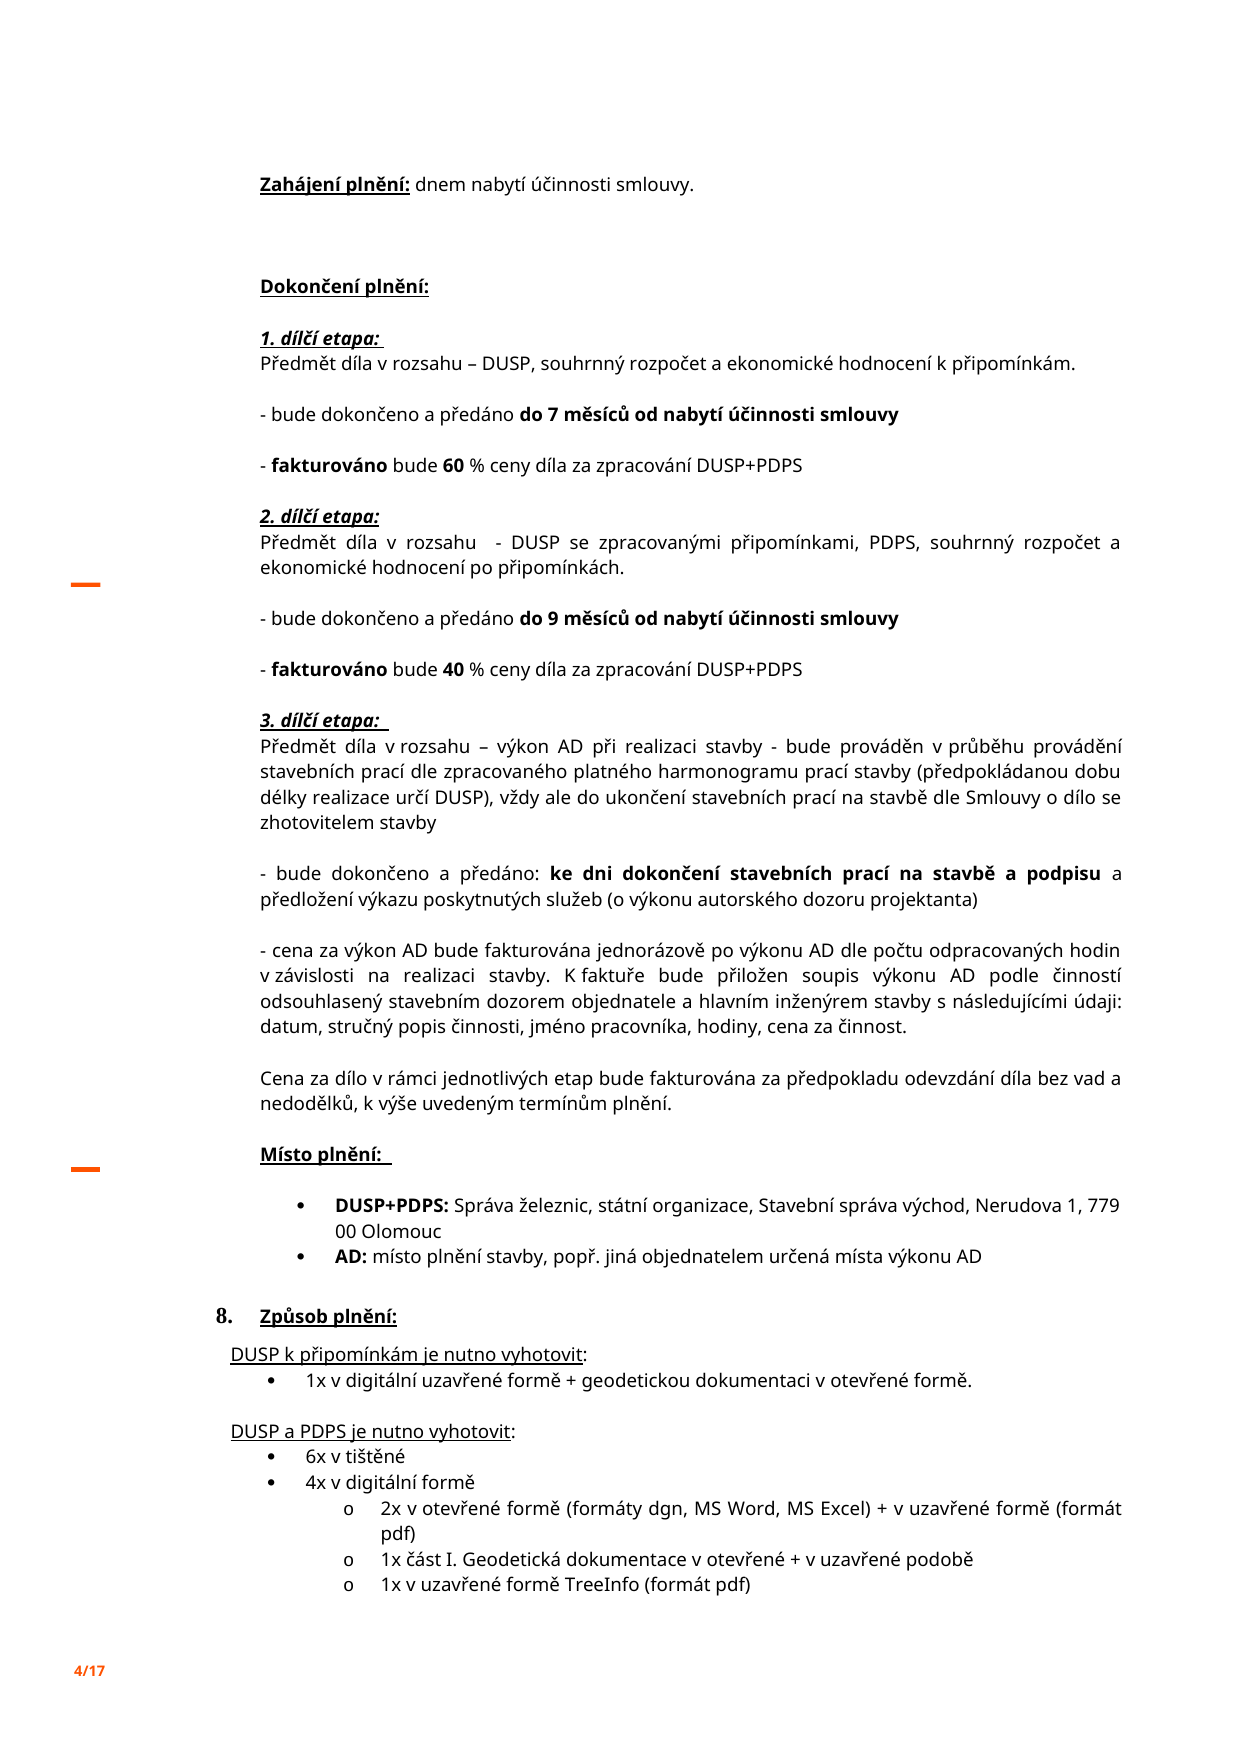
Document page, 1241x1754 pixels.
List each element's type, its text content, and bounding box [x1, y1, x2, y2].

text Místo plnění: [260, 1141, 1122, 1167]
list 6x v tištěné [268, 1444, 1122, 1469]
text 2. dílčí etapa: [260, 503, 1122, 529]
list 2x v otevřené formě (formáty dgn, MS Word, MS Excel) + v uzavřené formě (formát pdf) [343, 1495, 1122, 1546]
text - bude dokončeno a předáno: ke dni dokončení stavebních prací na stavbě a podpisu a předložení výkazu poskytnutých služeb (o výkonu autorského dozoru projektanta) [260, 861, 1122, 912]
list 1x část I. Geodetická dokumentace v otevřené + v uzavřené podobě [343, 1546, 1122, 1572]
text Předmět díla v rozsahu – výkon AD při realizaci stavby - bude prováděn v průběhu provádění stavebních prací dle zpracovaného platného harmonogramu prací stavby (předpokládanou dobu délky realizace určí DUSP), vždy ale do ukončení stavebních prací na stavbě dle Smlouvy o dílo se zhotovitelem stavby [260, 733, 1122, 835]
text - cena za výkon AD bude fakturována jednorázově po výkonu AD dle počtu odpracovaných hodin v závislosti na realizaci stavby. K faktuře bude přiložen soupis výkonu AD podle činností odsouhlasený stavebním dozorem objednatele a hlavním inženýrem stavby s následujícími údaji: datum, stručný popis činnosti, jméno pracovníka, hodiny, cena za činnost. [260, 937, 1122, 1039]
list Způsob plnění: [216, 1302, 1122, 1329]
text - fakturováno bude 60 % ceny díla za zpracování DUSP+PDPS [260, 452, 1122, 478]
list AD: místo plnění stavby, popř. jiná objednatelem určená místa výkonu AD [297, 1243, 1122, 1269]
text Předmět díla v rozsahu – DUSP, souhrnný rozpočet a ekonomické hodnocení k připomínkám. [260, 350, 1122, 376]
text - bude dokončeno a předáno do 9 měsíců od nabytí účinnosti smlouvy [260, 606, 1122, 631]
text Zahájení plnění: dnem nabytí účinnosti smlouvy. [260, 172, 1122, 197]
text - bude dokončeno a předáno do 7 měsíců od nabytí účinnosti smlouvy [260, 401, 1122, 427]
text Dokončení plnění: [260, 274, 1122, 299]
list 1x v digitální uzavřené formě + geodetickou dokumentaci v otevřené formě. [268, 1367, 1122, 1393]
list DUSP+PDPS: Správa železnic, státní organizace, Stavební správa východ, Nerudova 1, 779 00 Olomouc [297, 1192, 1122, 1243]
text Předmět díla v rozsahu - DUSP se zpracovanými připomínkami, PDPS, souhrnný rozpočet a ekonomické hodnocení po připomínkách. [260, 529, 1122, 580]
list 4x v digitální formě [268, 1469, 1122, 1495]
text 3. dílčí etapa: [260, 708, 1122, 733]
text DUSP k připomínkám je nutno vyhotovit: [230, 1342, 1122, 1367]
text 1. dílčí etapa: [216, 325, 1122, 350]
list 1x v uzavřené formě TreeInfo (formát pdf) [343, 1572, 1122, 1597]
text - fakturováno bude 40 % ceny díla za zpracování DUSP+PDPS [260, 657, 1122, 682]
text DUSP a PDPS je nutno vyhotovit: [230, 1418, 1122, 1444]
text Cena za dílo v rámci jednotlivých etap bude fakturována za předpokladu odevzdání díla bez vad a nedodělků, k výše uvedeným termínům plnění. [260, 1065, 1122, 1116]
